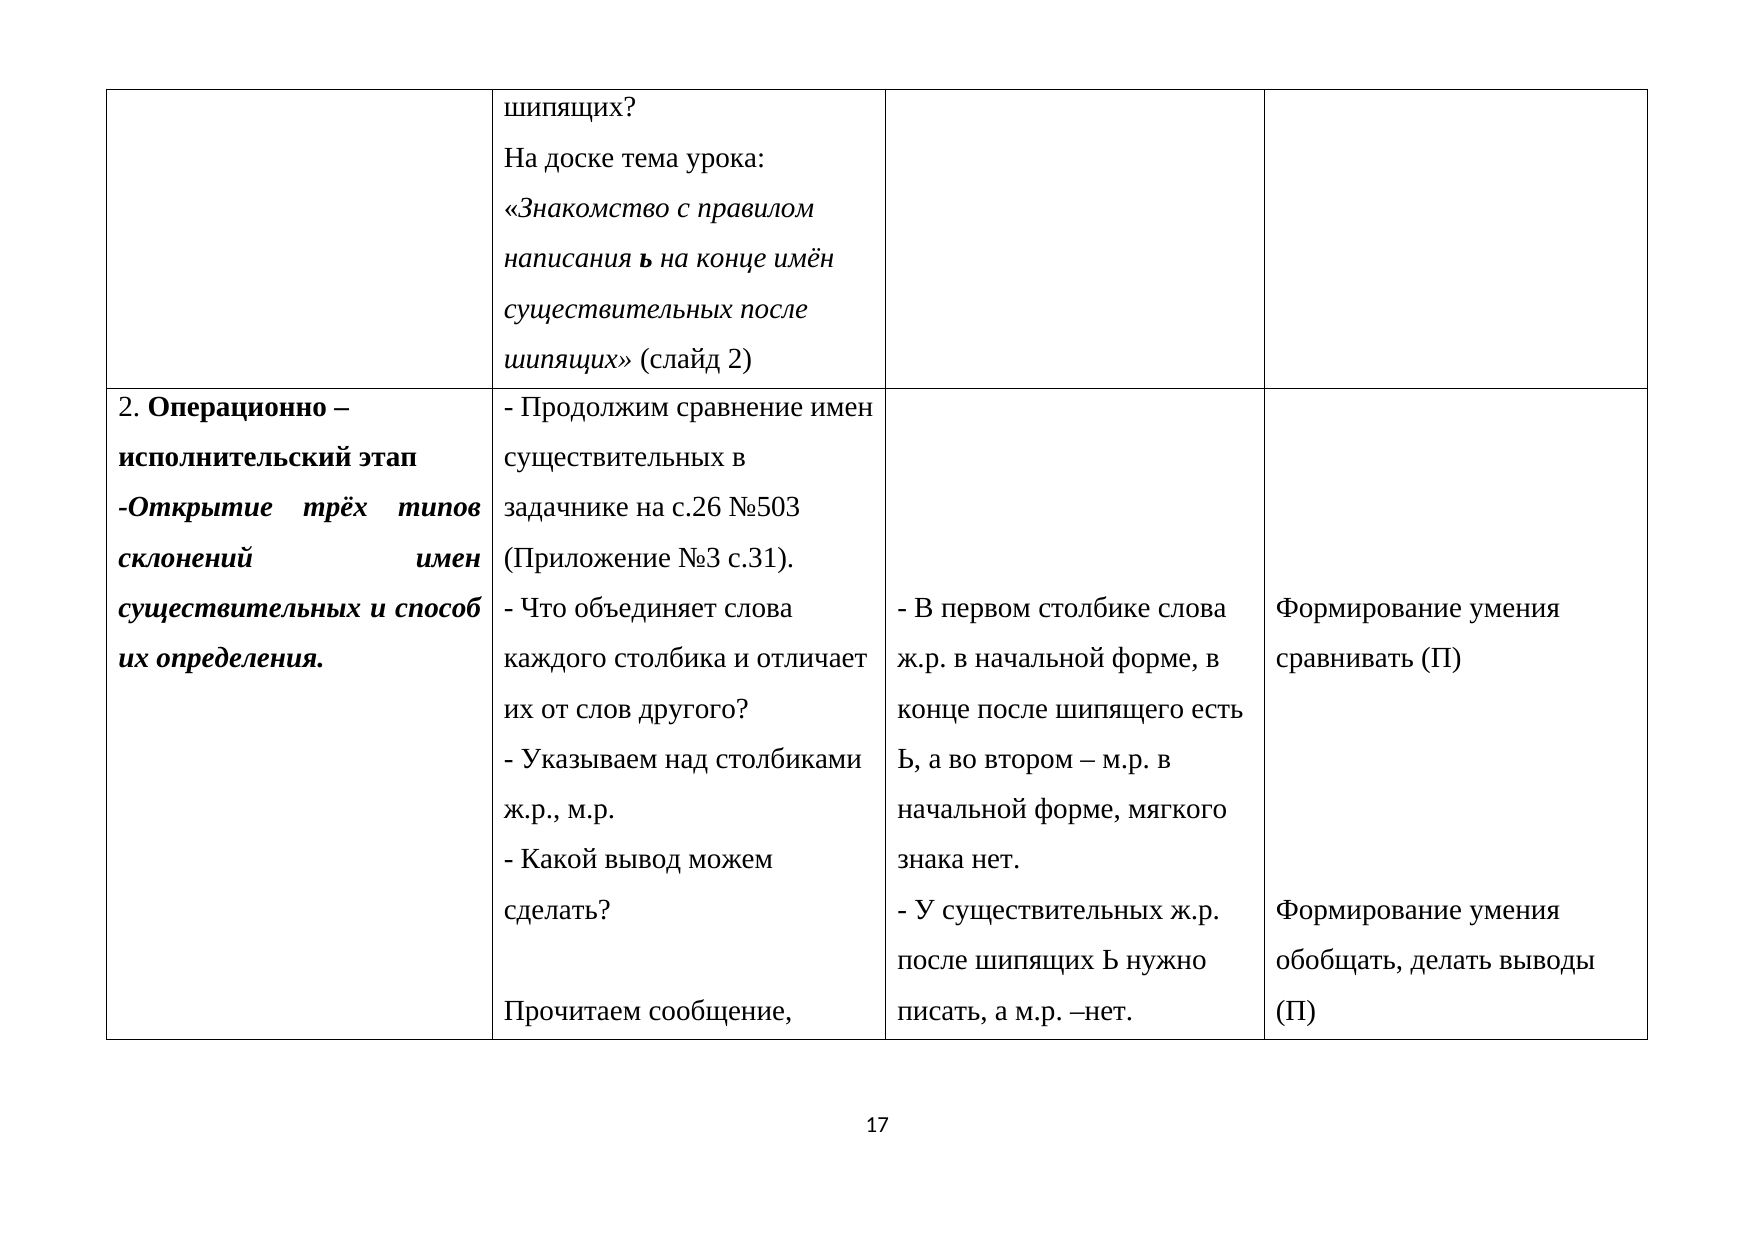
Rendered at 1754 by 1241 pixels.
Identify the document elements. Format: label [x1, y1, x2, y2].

table_cell [493, 90, 885, 388]
table_cell [107, 389, 492, 1039]
table_cell [886, 90, 1264, 388]
table_cell [886, 389, 1264, 1039]
table_cell [1265, 90, 1647, 388]
table_cell [1265, 389, 1647, 1039]
table_cell [493, 389, 885, 1039]
